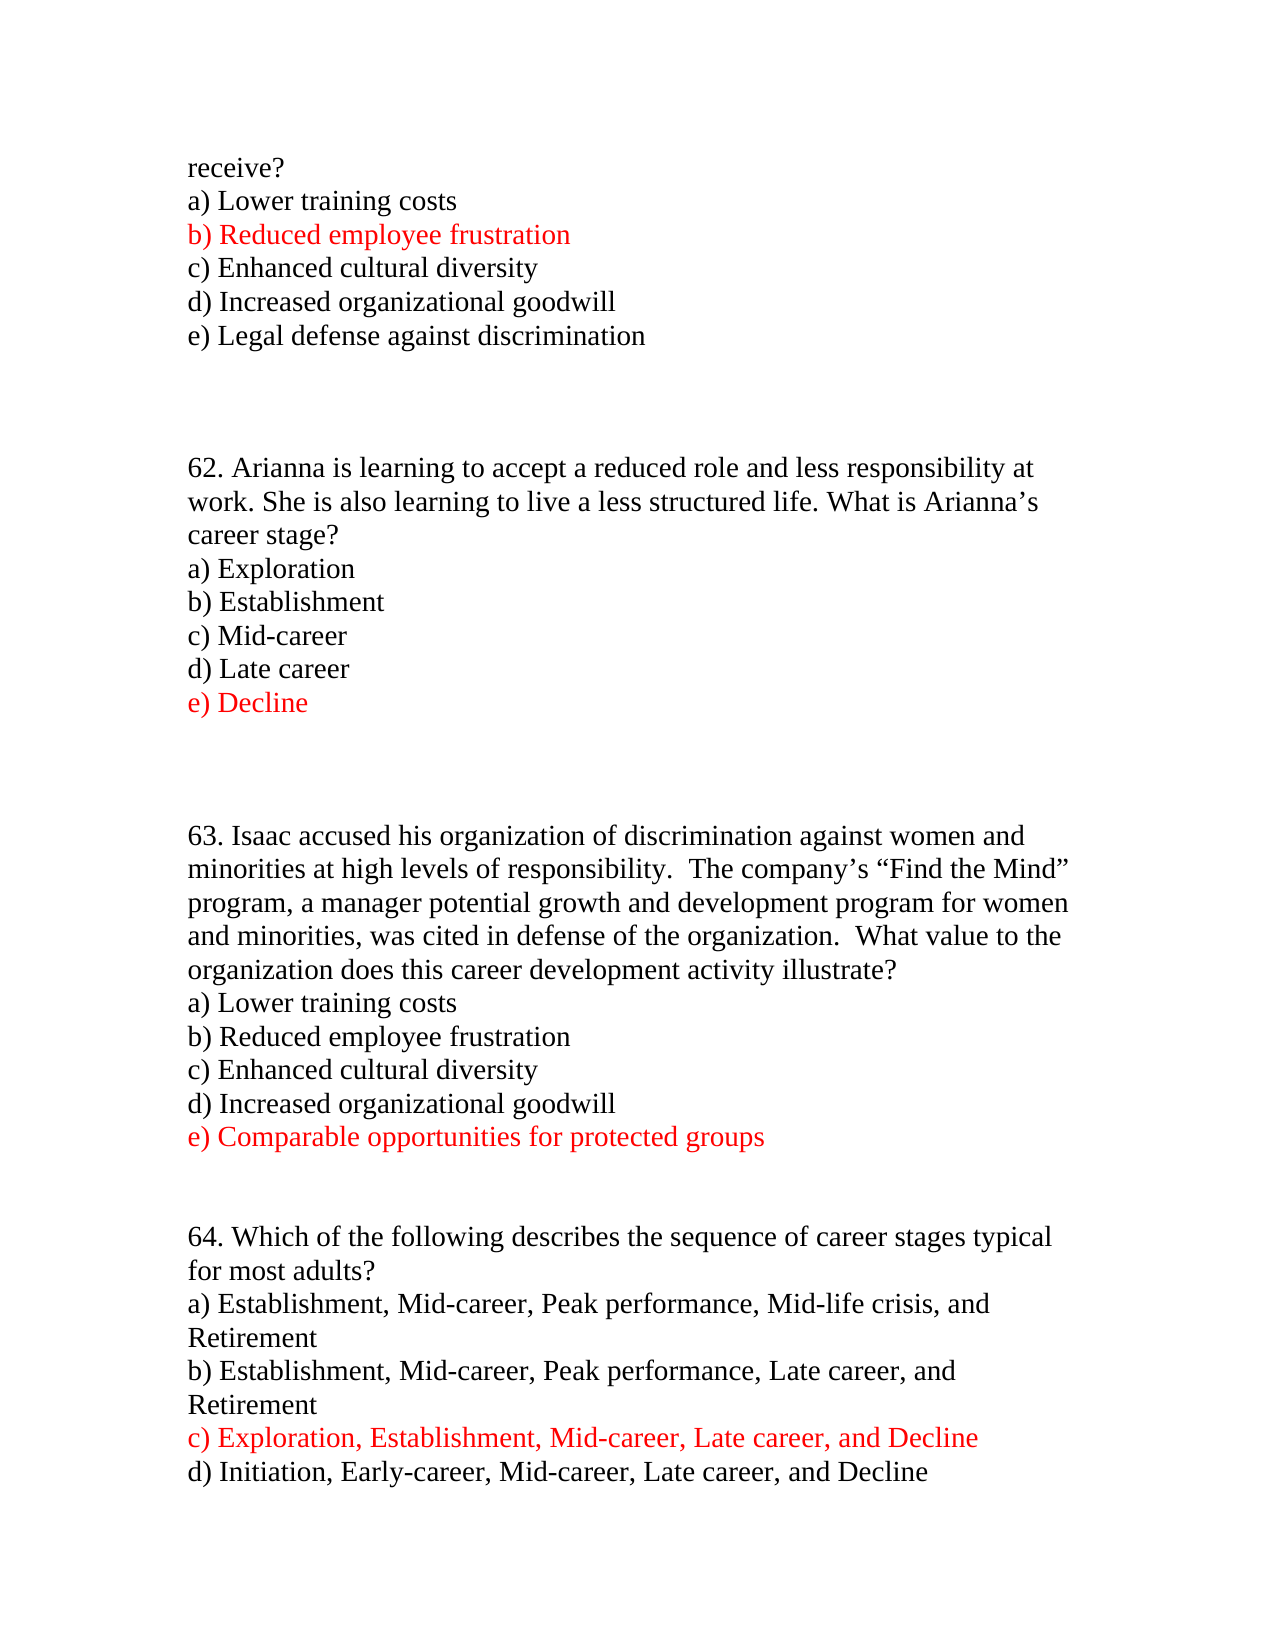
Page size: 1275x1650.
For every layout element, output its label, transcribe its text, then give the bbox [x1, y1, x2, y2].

text e) Legal defense against discrimination [187, 318, 1087, 351]
text d) Increased organizational goodwill [187, 284, 1087, 318]
text b) Establishment, Mid-career, Peak performance, Late career, and Retirement [187, 1353, 1087, 1420]
text d) Late career [187, 652, 1087, 685]
text 64. Which of the following describes the sequence of career stages typical for most adults? [187, 1219, 1087, 1286]
text c) Mid-career [187, 618, 1087, 652]
text a) Establishment, Mid-career, Peak performance, Mid-life crisis, and Retirement [187, 1286, 1087, 1353]
text e) Decline [187, 685, 1087, 719]
text a) Exploration [187, 551, 1087, 584]
text c) Exploration, Establishment, Mid-career, Late career, and Decline [187, 1420, 1087, 1454]
text 62. Arianna is learning to accept a reduced role and less responsibility at work. She is also learning to live a less structured life. What is Arianna’s career stage? [187, 450, 1087, 551]
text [187, 150, 1087, 183]
text b) Reduced employee frustration [187, 1019, 1087, 1052]
text c) Enhanced cultural diversity [187, 1052, 1087, 1086]
text 63. Isaac accused his organization of discrimination against women and minorities at high levels of responsibility. The company’s “Find the Mind” program, a manager potential growth and development program for women and minorities, was cited in defense of the organization. What value to the organization does this career development activity illustrate? [187, 818, 1087, 985]
text e) Comparable opportunities for protected groups [187, 1119, 1087, 1153]
text b) Reduced employee frustration [187, 217, 1087, 251]
text a) Lower training costs [187, 183, 1087, 217]
text c) Enhanced cultural diversity [187, 251, 1087, 284]
text d) Initiation, Early-career, Mid-career, Late career, and Decline [187, 1454, 1087, 1487]
text b) Establishment [187, 584, 1087, 618]
text d) Increased organizational goodwill [187, 1086, 1087, 1119]
text a) Lower training costs [187, 985, 1087, 1019]
